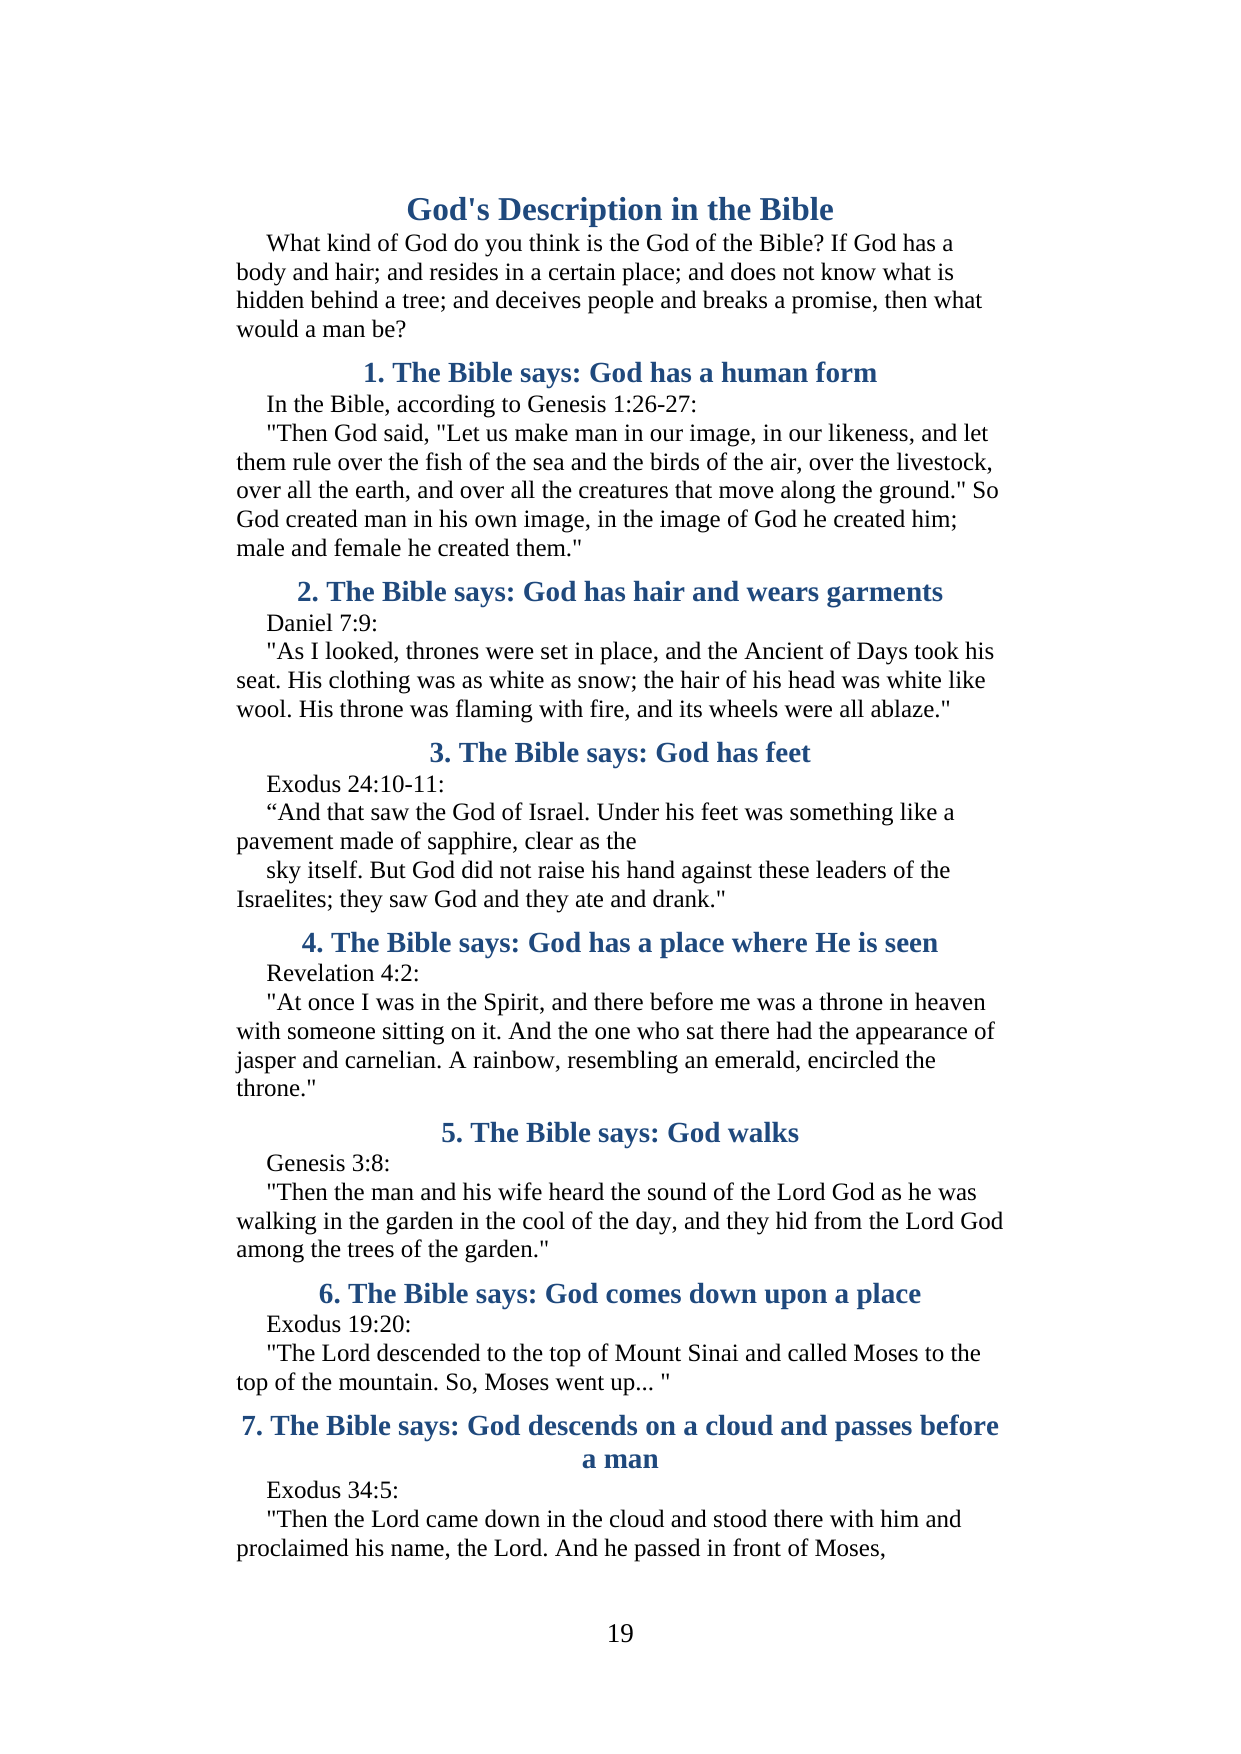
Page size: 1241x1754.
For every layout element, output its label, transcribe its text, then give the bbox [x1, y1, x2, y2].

text In the Bible, according to Genesis 1:26-27: [236, 389, 1004, 418]
subtitle 1. The Bible says: God has a human form [236, 356, 1004, 389]
text "Then God said, "Let us make man in our image, in our likeness, and let them rule over the fish of the sea and the birds of the air, over the livestock, over all the earth, and over all the creatures that move along the ground." So God created man in his own image, in the image of God he created him; male and female he created them." [236, 418, 1004, 562]
text What kind of God do you think is the God of the Bible? If God has a body and hair; and resides in a certain place; and does not know what is hidden behind a tree; and deceives people and breaks a promise, then what would a man be? [236, 228, 1004, 343]
text "The Lord descended to the top of Mount Sinai and called Moses to the top of the mountain. So, Moses went up... " [236, 1338, 1004, 1396]
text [236, 1504, 1004, 1561]
text "Then the man and his wife heard the sound of the Lord God as he was walking in the garden in the cool of the day, and they hid from the Lord God among the trees of the garden." [236, 1177, 1004, 1263]
subtitle 4. The Bible says: God has a place where He is seen [236, 925, 1004, 958]
text sky itself. But God did not raise his hand against these leaders of the Israelites; they saw God and they ate and drank." [236, 855, 1004, 912]
text "At once I was in the Spirit, and there before me was a throne in heaven with someone sitting on it. And the one who sat there had the appearance of jasper and carnelian. A rainbow, resembling an emerald, encircled the throne." [236, 987, 1004, 1102]
text Exodus 34:5: [236, 1475, 1004, 1504]
text "As I looked, thrones were set in place, and the Ancient of Days took his seat. His clothing was as white as snow; the hair of his head was white like wool. His throne was flaming with fire, and its wheels were all ablaze." [236, 636, 1004, 723]
subtitle God's Description in the Bible [236, 190, 1004, 228]
subtitle 5. The Bible says: God walks [236, 1115, 1004, 1148]
subtitle 3. The Bible says: God has feet [236, 735, 1004, 769]
subtitle 2. The Bible says: God has hair and wears garments [236, 574, 1004, 608]
subtitle 7. The Bible says: God descends on a cloud and passes before a man [236, 1408, 1004, 1475]
text Exodus 24:10-11: [236, 769, 1004, 797]
subtitle 6. The Bible says: God comes down upon a place [236, 1276, 1004, 1309]
text Daniel 7:9: [236, 608, 1004, 636]
text “And that saw the God of Israel. Under his feet was something like a pavement made of sapphire, clear as the [236, 797, 1004, 855]
text Revelation 4:2: [236, 958, 1004, 987]
text Exodus 19:20: [236, 1309, 1004, 1338]
text Genesis 3:8: [236, 1148, 1004, 1177]
